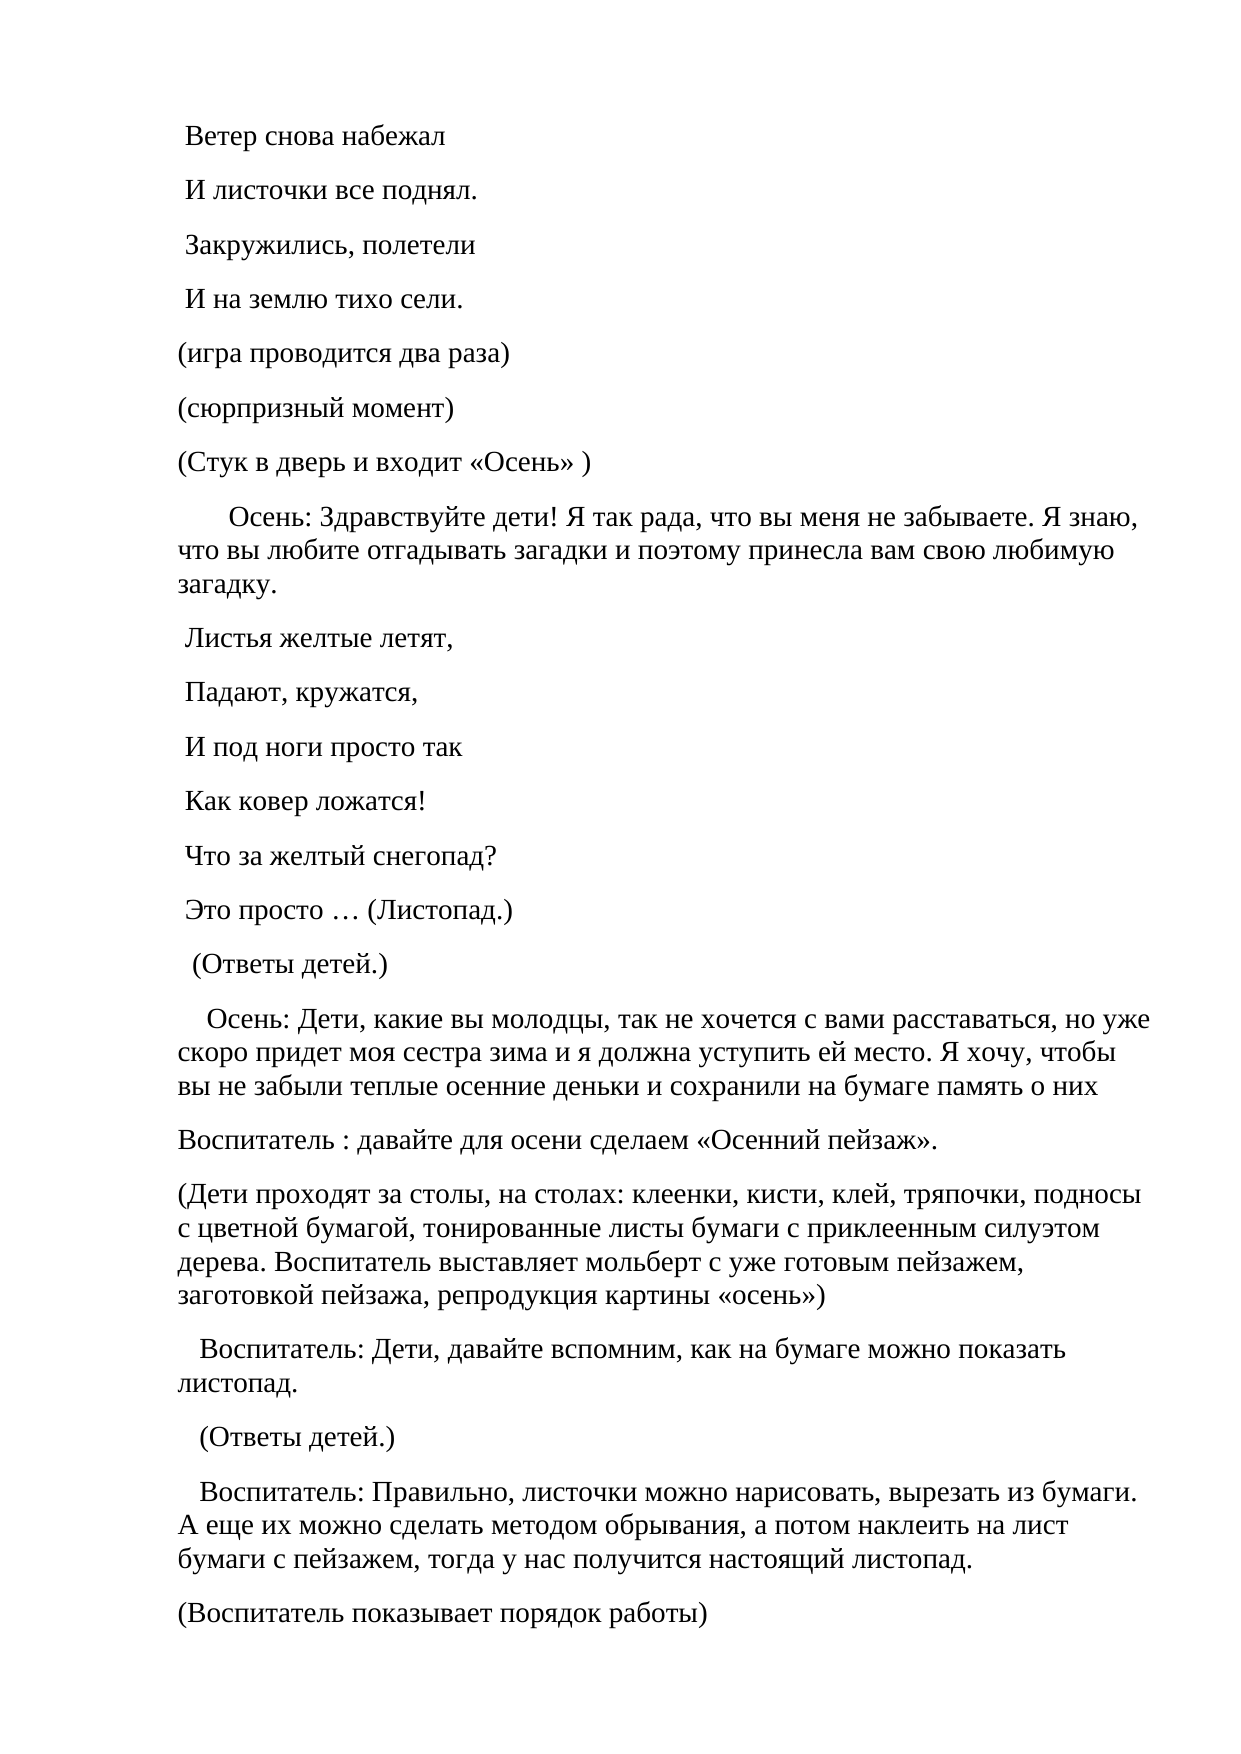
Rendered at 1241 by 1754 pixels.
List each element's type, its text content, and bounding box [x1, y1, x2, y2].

text Листья желтые летят, [177, 620, 1152, 654]
text Закружились, полетели [177, 227, 1152, 260]
text Как ковер ложатся! [177, 783, 1152, 817]
text Осень: Дети, какие вы молодцы, так не хочется с вами расставаться, но уже скоро придет моя сестра зима и я должна уступить ей место. Я хочу, чтобы вы не забыли теплые осенние деньки и сохранили на бумаге память о них [177, 1001, 1152, 1101]
text Ветер снова набежал [177, 118, 1152, 152]
text Воспитатель: Дети, давайте вспомним, как на бумаге можно показать листопад. [177, 1332, 1152, 1399]
text (Стук в дверь и входит «Осень» ) [177, 444, 1152, 478]
text (Дети проходят за столы, на столах: клеенки, кисти, клей, тряпочки, подносы с цветной бумагой, тонированные листы бумаги с приклеенным силуэтом дерева. Воспитатель выставляет мольберт с уже готовым пейзажем, заготовкой пейзажа, репродукция картины «осень») [177, 1177, 1152, 1311]
text Воспитатель: Правильно, листочки можно нарисовать, вырезать из бумаги. А еще их можно сделать методом обрывания, а потом наклеить на лист бумаги с пейзажем, тогда у нас получится настоящий листопад. [177, 1474, 1152, 1574]
text И листочки все поднял. [177, 172, 1152, 206]
text (Воспитатель показывает порядок работы) [177, 1595, 1152, 1629]
text И под ноги просто так [177, 729, 1152, 762]
text (Ответы детей.) [177, 1419, 1152, 1453]
text Падают, кружатся, [177, 674, 1152, 708]
text Это просто … (Листопад.) [177, 892, 1152, 926]
text (игра проводится два раза) [177, 336, 1152, 369]
text (сюрпризный момент) [177, 390, 1152, 423]
text (Ответы детей.) [177, 946, 1152, 980]
text Что за желтый снегопад? [177, 838, 1152, 871]
text И на землю тихо сели. [177, 281, 1152, 315]
text Осень: Здравствуйте дети! Я так рада, что вы меня не забываете. Я знаю, что вы любите отгадывать загадки и поэтому принесла вам свою любимую загадку. [177, 499, 1152, 599]
text Воспитатель : давайте для осени сделаем «Осенний пейзаж». [177, 1122, 1152, 1156]
